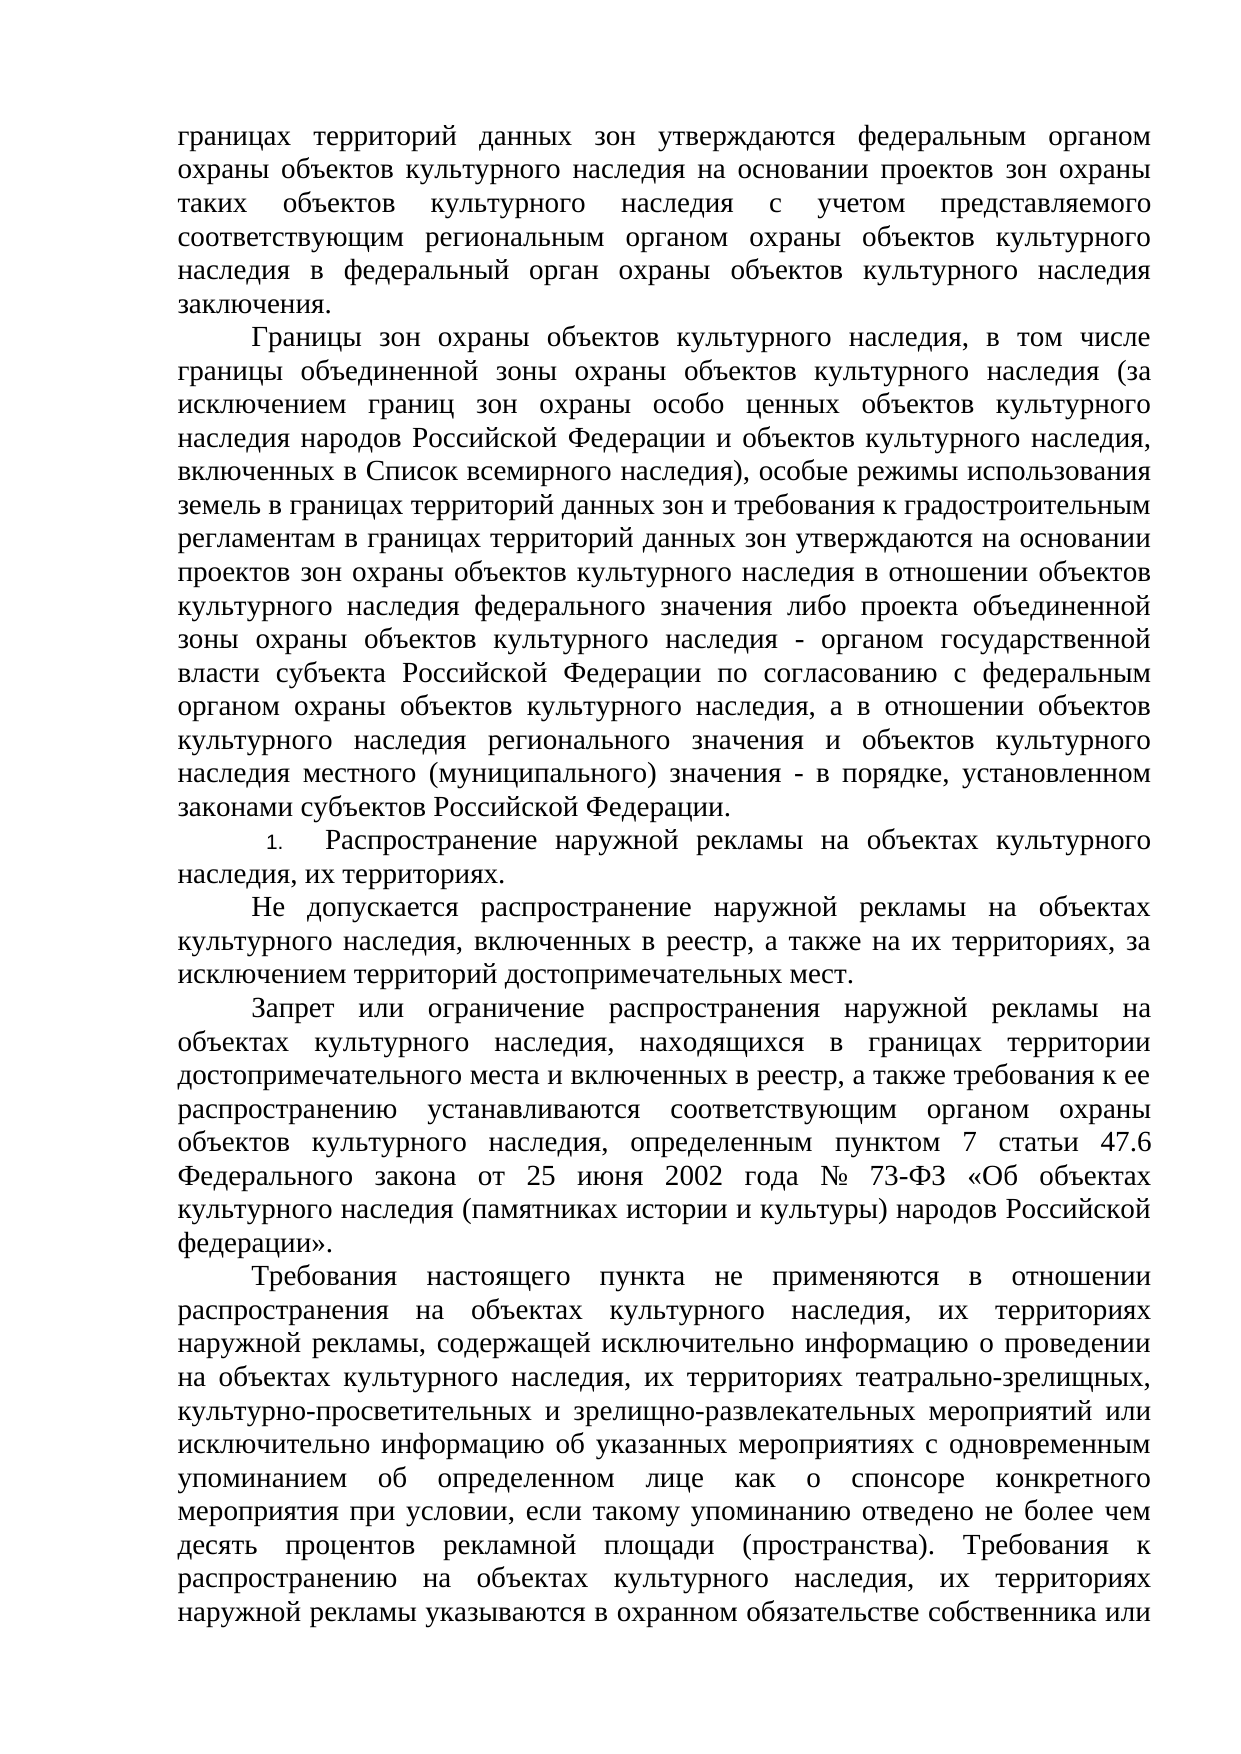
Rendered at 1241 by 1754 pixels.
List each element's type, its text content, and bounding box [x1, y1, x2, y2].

list Распространение наружной рекламы на объектах культурного наследия, их территориях. [177, 822, 1152, 889]
text Запрет или ограничение распространения наружной рекламы на объектах культурного наследия, находящихся в границах территории достопримечательного места и включенных в реестр, а также требования к ее распространению устанавливаются соответствующим органом охраны объектов культурного наследия, определенным пунктом 7 статьи 47.6 Федерального закона от 25 июня 2002 года № 73-ФЗ «Об объектах культурного наследия (памятниках истории и культуры) народов Российской федерации». [177, 990, 1152, 1258]
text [177, 118, 1152, 319]
text Не допускается распространение наружной рекламы на объектах культурного наследия, включенных в реестр, а также на их территориях, за исключением территорий достопримечательных мест. [177, 889, 1152, 990]
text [177, 1258, 1152, 1627]
text Границы зон охраны объектов культурного наследия, в том числе границы объединенной зоны охраны объектов культурного наследия (за исключением границ зон охраны особо ценных объектов культурного наследия народов Российской Федерации и объектов культурного наследия, включенных в Список всемирного наследия), особые режимы использования земель в границах территорий данных зон и требования к градостроительным регламентам в границах территорий данных зон утверждаются на основании проектов зон охраны объектов культурного наследия в отношении объектов культурного наследия федерального значения либо проекта объединенной зоны охраны объектов культурного наследия - органом государственной власти субъекта Российской Федерации по согласованию с федеральным органом охраны объектов культурного наследия, а в отношении объектов культурного наследия регионального значения и объектов культурного наследия местного (муниципального) значения - в порядке, установленном законами субъектов Российской Федерации. [177, 319, 1152, 822]
